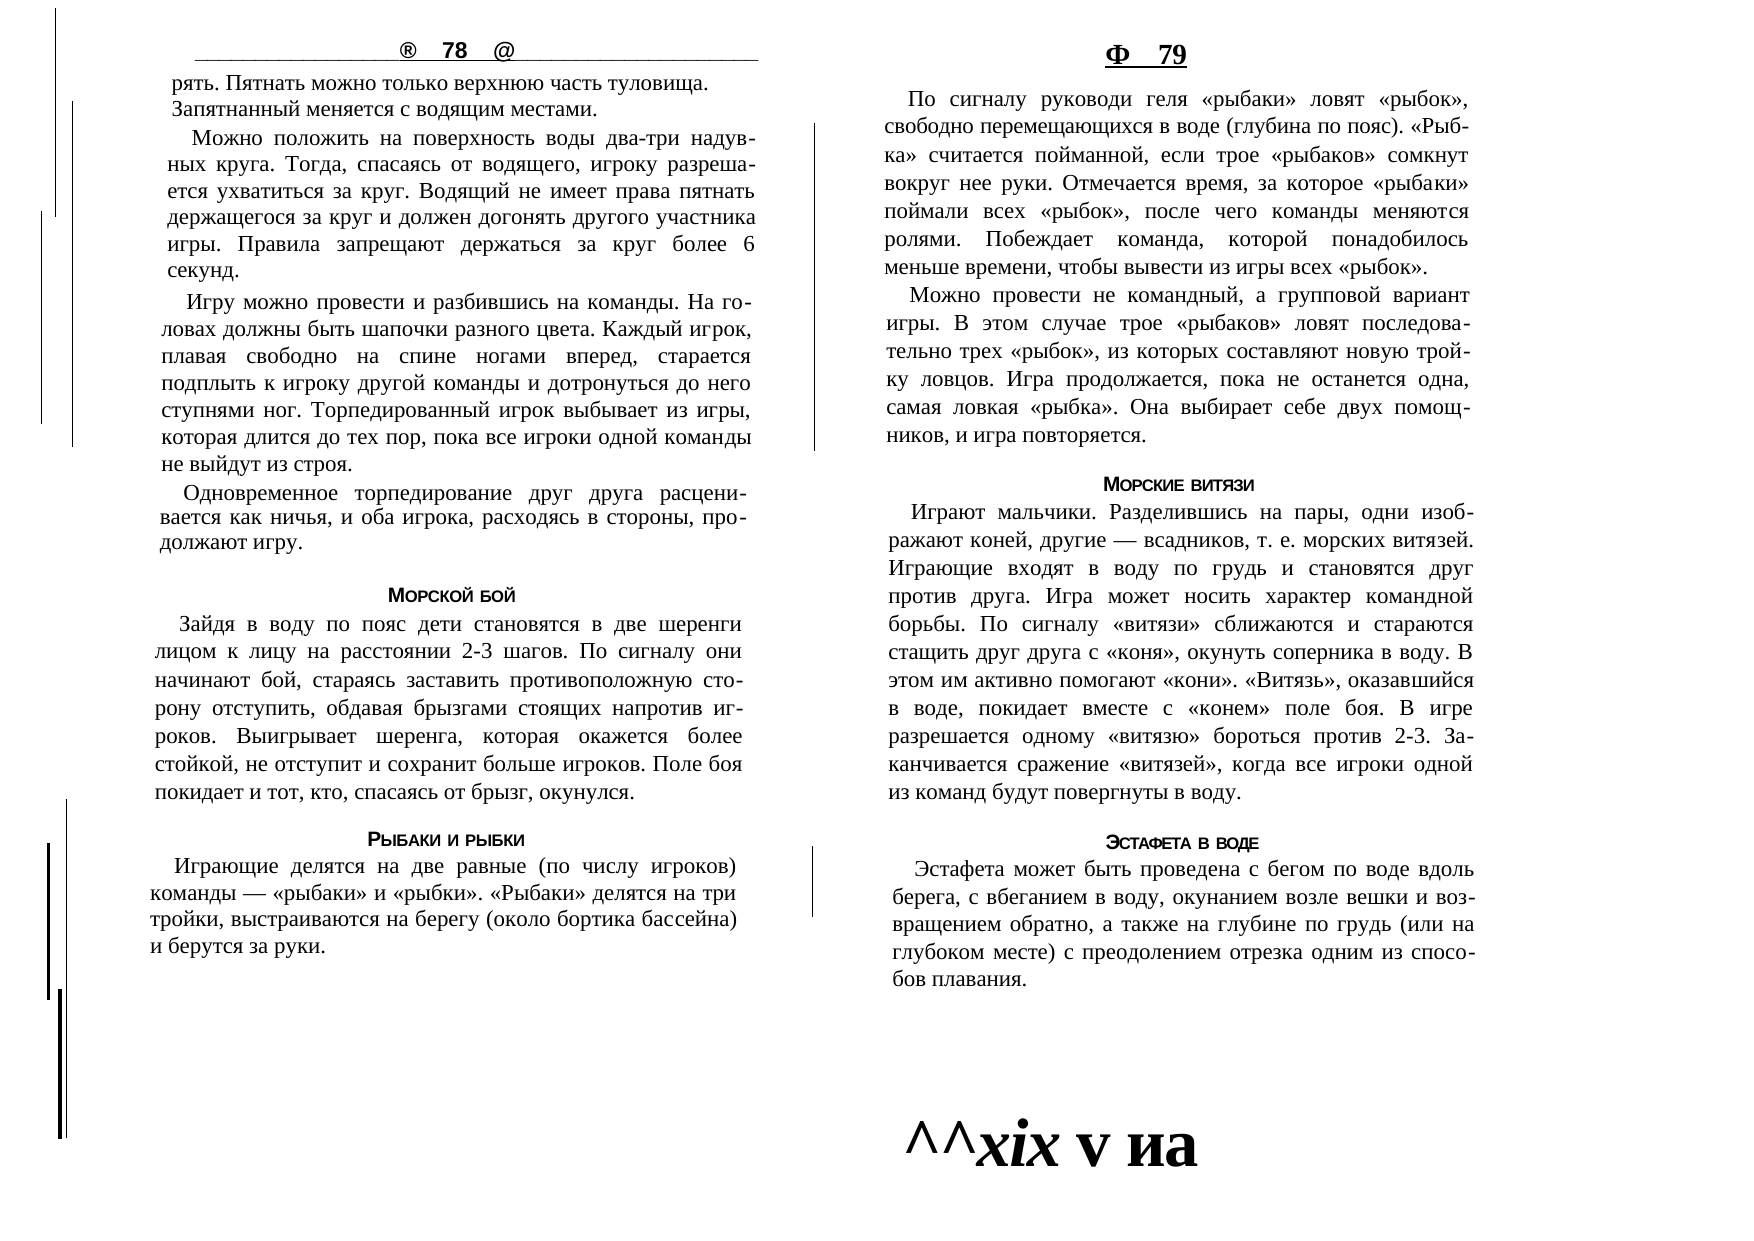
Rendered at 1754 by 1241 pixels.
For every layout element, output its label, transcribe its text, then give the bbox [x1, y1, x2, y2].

text Можно положить на поверхность воды два-три надувных круга. Тогда, спасаясь от водящего, игроку разрешается ухватиться за круг. Водящий не имеет права пятнать держащегося за круг и должен догонять другого участника игры. Правила запрещают держаться за круг более 6 секунд. [167, 124, 756, 283]
text ® 78 @ [171, 37, 759, 64]
text рять. Пятнать можно только верхнюю часть туловища. Запятнанный меняется с водящим местами. [171, 70, 759, 122]
text Эстафета может быть проведена с бегом по воде вдоль берега, с вбеганием в воду, окунанием возле вешки и возвращением обратно, а также на глубине по грудь (или на глубоком месте) с преодолением отрезка одним из способов плавания. [892, 854, 1475, 992]
text ^^xix v иа [879, 1141, 1475, 1175]
text Морские витязи [884, 469, 1474, 497]
text Можно провести не командный, а групповой вариант игры. В этом случае трое «рыбаков» ловят последовательно трех «рыбок», из которых составляют новую тройку ловцов. Игра продолжается, пока не останется одна, самая ловкая «рыбка». Она выбирает себе двух помощников, и игра повторяется. [886, 280, 1470, 448]
text Морской бой [150, 581, 754, 608]
text По сигналу руководи геля «рыбаки» ловят «рыбок», свободно перемещающихся в воде (глубина по пояс). «Рыбка» считается пойманной, если трое «рыбаков» сомкнут вокруг нее руки. Отмечается время, за которое «рыбаки» поймали всех «рыбок», после чего команды меняются ролями. Побеждает команда, которой понадобилось меньше времени, чтобы вывести из игры всех «рыбок». [884, 83, 1469, 280]
text Зайдя в воду по пояс дети становятся в две шеренги лицом к лицу на расстоянии 2-3 шагов. По сигналу они начинают бой, стараясь заставить противоположную сторону отступить, обдавая брызгами стоящих напротив игроков. Выигрывает шеренга, которая окажется более стойкой, не отступит и сохранит больше игроков. Поле боя покидает и тот, кто, спасаясь от брызг, окунулся. [154, 608, 743, 805]
text Одновременное торпедирование друг друга расценивается как ничья, и оба игрока, расходясь в стороны, продолжают игру. [159, 481, 747, 554]
text Играющие делятся на две равные (по числу игроков) команды — «рыбаки» и «рыбки». «Рыбаки» делятся на три тройки, выстраиваются на берегу (около бортика бассейна) и берутся за руки. [150, 853, 737, 958]
text Рыбаки и рыбки [150, 827, 742, 851]
text Эстафета в воде [891, 827, 1475, 854]
text Игру можно провести и разбившись на команды. На головах должны быть шапочки разного цвета. Каждый игрок, плавая свободно на спине ногами вперед, старается подплыть к игроку другой команды и дотронуться до него ступнями ног. Торпедированный игрок выбывает из игры, которая длится до тех пор, пока все игроки одной команды не выйдут из строя. [161, 288, 752, 477]
text Ф 79 [1105, 37, 1475, 71]
text Играют мальчики. Разделившись на пары, одни изображают коней, другие — всадников, т. е. морских витязей. Играющие входят в воду по грудь и становятся друг против друга. Игра может носить характер командной борьбы. По сигналу «витязи» сближаются и стараются стащить друг друга с «коня», окунуть соперника в воду. В этом им активно помогают «кони». «Витязь», оказавшийся в воде, покидает вместе с «конем» поле боя. В игре разрешается одному «витязю» бороться против 2-3. Заканчивается сражение «витязей», когда все игроки одной из команд будут повергнуты в воду. [888, 497, 1474, 805]
